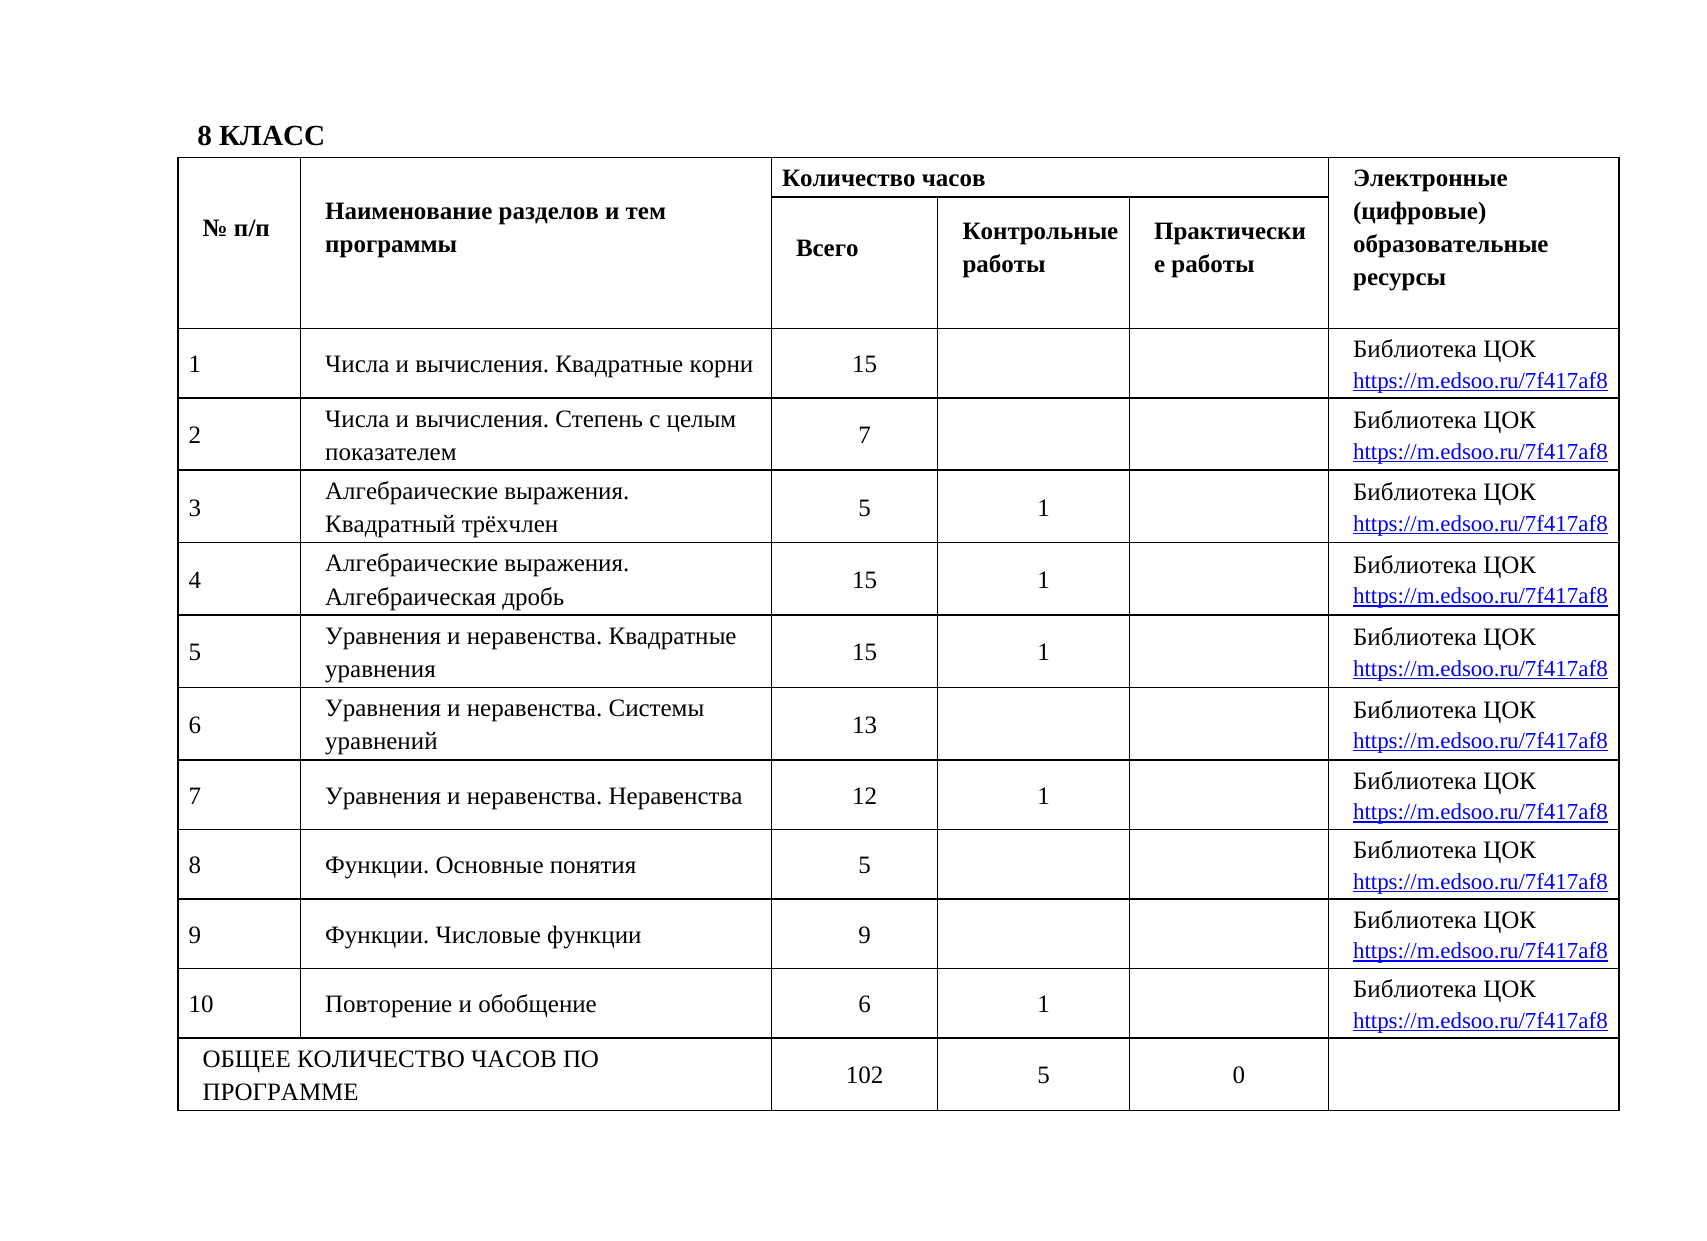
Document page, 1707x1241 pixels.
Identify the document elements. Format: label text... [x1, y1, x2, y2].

table_cell 13 [772, 688, 937, 759]
table_cell [938, 830, 1129, 898]
table_header Наименование разделов и тем программы [301, 158, 771, 327]
table_header Электронные (цифровые) образовательные ресурсы [1329, 158, 1618, 327]
table_cell 12 [772, 761, 937, 828]
table_cell [1130, 471, 1328, 542]
table_cell Библиотека ЦОК https://m.edsoo.ru/7f417af8 [1329, 830, 1618, 898]
table_cell Алгебраические выражения. Квадратный трёхчлен [301, 471, 771, 542]
table_cell Контрольные работы [938, 198, 1129, 327]
table_cell [1130, 616, 1328, 687]
table_cell 1 [938, 616, 1129, 687]
table_cell [1130, 830, 1328, 898]
table_cell ОБЩЕЕ КОЛИЧЕСТВО ЧАСОВ ПО ПРОГРАММЕ [179, 1039, 771, 1110]
table_cell Повторение и обобщение [301, 969, 771, 1037]
table_cell Уравнения и неравенства. Неравенства [301, 761, 771, 828]
table_cell Библиотека ЦОК https://m.edsoo.ru/7f417af8 [1329, 969, 1618, 1037]
table_cell [1329, 1039, 1618, 1110]
table_cell 6 [179, 688, 300, 759]
table_cell Библиотека ЦОК https://m.edsoo.ru/7f417af8 [1329, 471, 1618, 542]
table_cell 7 [772, 399, 937, 469]
table_cell 7 [179, 761, 300, 828]
table_cell 15 [772, 543, 937, 614]
table_cell 1 [179, 329, 300, 397]
table_cell Библиотека ЦОК https://m.edsoo.ru/7f417af8 [1329, 688, 1618, 759]
table_cell 15 [772, 329, 937, 397]
table_cell 9 [179, 900, 300, 968]
text 8 КЛАСС [190, 118, 1618, 152]
table_cell Алгебраические выражения. Алгебраическая дробь [301, 543, 771, 614]
table_cell 3 [179, 471, 300, 542]
table_cell [1130, 900, 1328, 968]
table_cell 1 [938, 471, 1129, 542]
table_cell Уравнения и неравенства. Системы уравнений [301, 688, 771, 759]
table_cell Библиотека ЦОК https://m.edsoo.ru/7f417af8 [1329, 543, 1618, 614]
table_cell [938, 329, 1129, 397]
table_cell Уравнения и неравенства. Квадратные уравнения [301, 616, 771, 687]
table_header Количество часов [772, 158, 1328, 196]
table_cell 1 [938, 543, 1129, 614]
table_cell 0 [1130, 1039, 1328, 1110]
table_cell Числа и вычисления. Степень с целым показателем [301, 399, 771, 469]
table_cell Функции. Числовые функции [301, 900, 771, 968]
table_header № п/п [179, 158, 300, 327]
table_cell [938, 688, 1129, 759]
table_cell 15 [772, 616, 937, 687]
table_cell Практические работы [1130, 198, 1328, 327]
table_cell [938, 900, 1129, 968]
table_cell [1130, 543, 1328, 614]
table_cell 1 [938, 761, 1129, 828]
table_cell 5 [772, 830, 937, 898]
table_cell 102 [772, 1039, 937, 1110]
table_cell Всего [772, 198, 937, 327]
table_cell [1130, 688, 1328, 759]
table_cell 4 [179, 543, 300, 614]
table_cell Библиотека ЦОК https://m.edsoo.ru/7f417af8 [1329, 616, 1618, 687]
table_cell Библиотека ЦОК https://m.edsoo.ru/7f417af8 [1329, 761, 1618, 828]
table_cell 5 [772, 471, 937, 542]
table_cell 1 [938, 969, 1129, 1037]
table_cell [1130, 969, 1328, 1037]
table_cell [1130, 329, 1328, 397]
table_cell Числа и вычисления. Квадратные корни [301, 329, 771, 397]
table_cell 5 [938, 1039, 1129, 1110]
table_cell [938, 399, 1129, 469]
table_cell Библиотека ЦОК https://m.edsoo.ru/7f417af8 [1329, 399, 1618, 469]
table_cell 2 [179, 399, 300, 469]
table_cell [1130, 761, 1328, 828]
table_cell 5 [179, 616, 300, 687]
table_cell 9 [772, 900, 937, 968]
table_cell 8 [179, 830, 300, 898]
table_cell 10 [179, 969, 300, 1037]
table_cell Функции. Основные понятия [301, 830, 771, 898]
table_cell Библиотека ЦОК https://m.edsoo.ru/7f417af8 [1329, 900, 1618, 968]
table_cell Библиотека ЦОК https://m.edsoo.ru/7f417af8 [1329, 329, 1618, 397]
table_cell 6 [772, 969, 937, 1037]
table_cell [1130, 399, 1328, 469]
